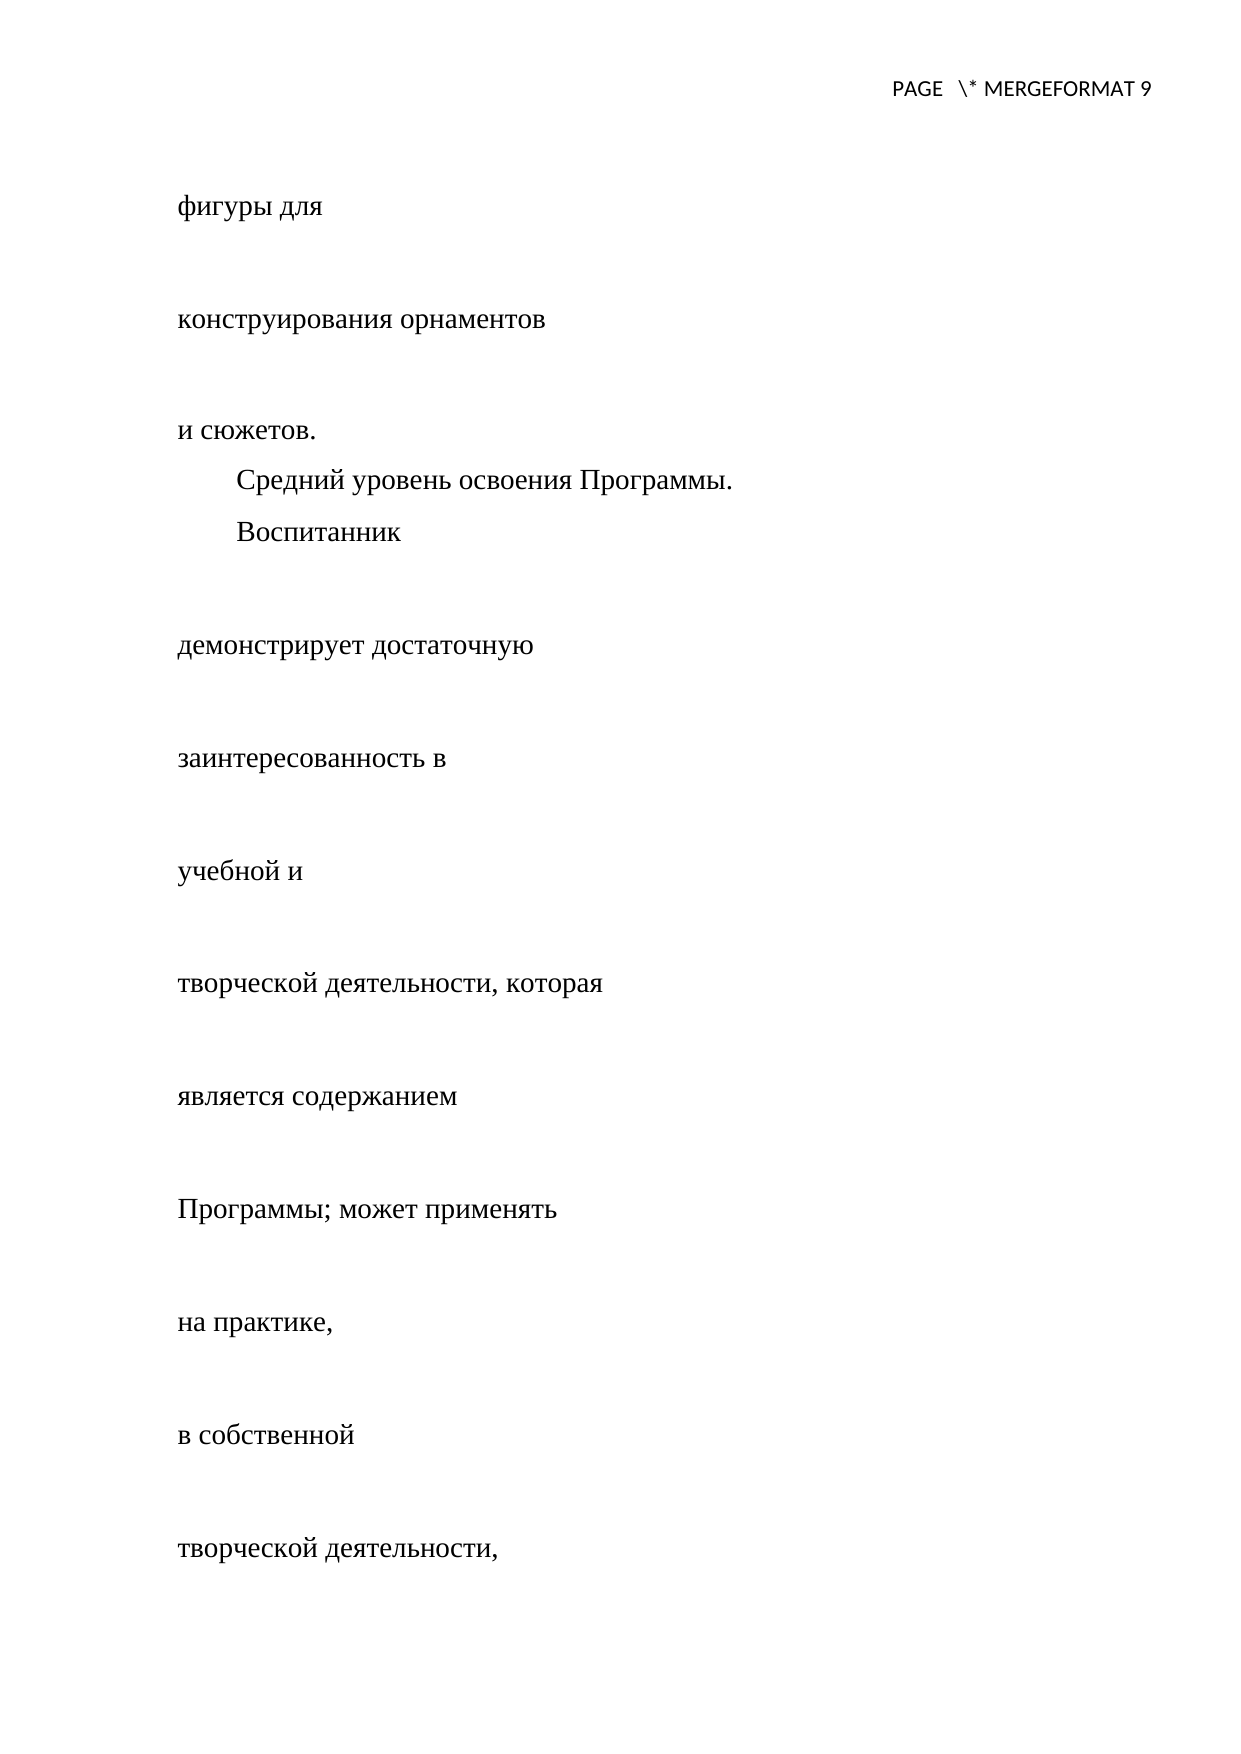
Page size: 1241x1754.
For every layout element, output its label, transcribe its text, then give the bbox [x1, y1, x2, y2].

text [177, 130, 1152, 446]
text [177, 513, 1152, 1565]
text Средний уровень освоения Программы. [177, 462, 1152, 496]
